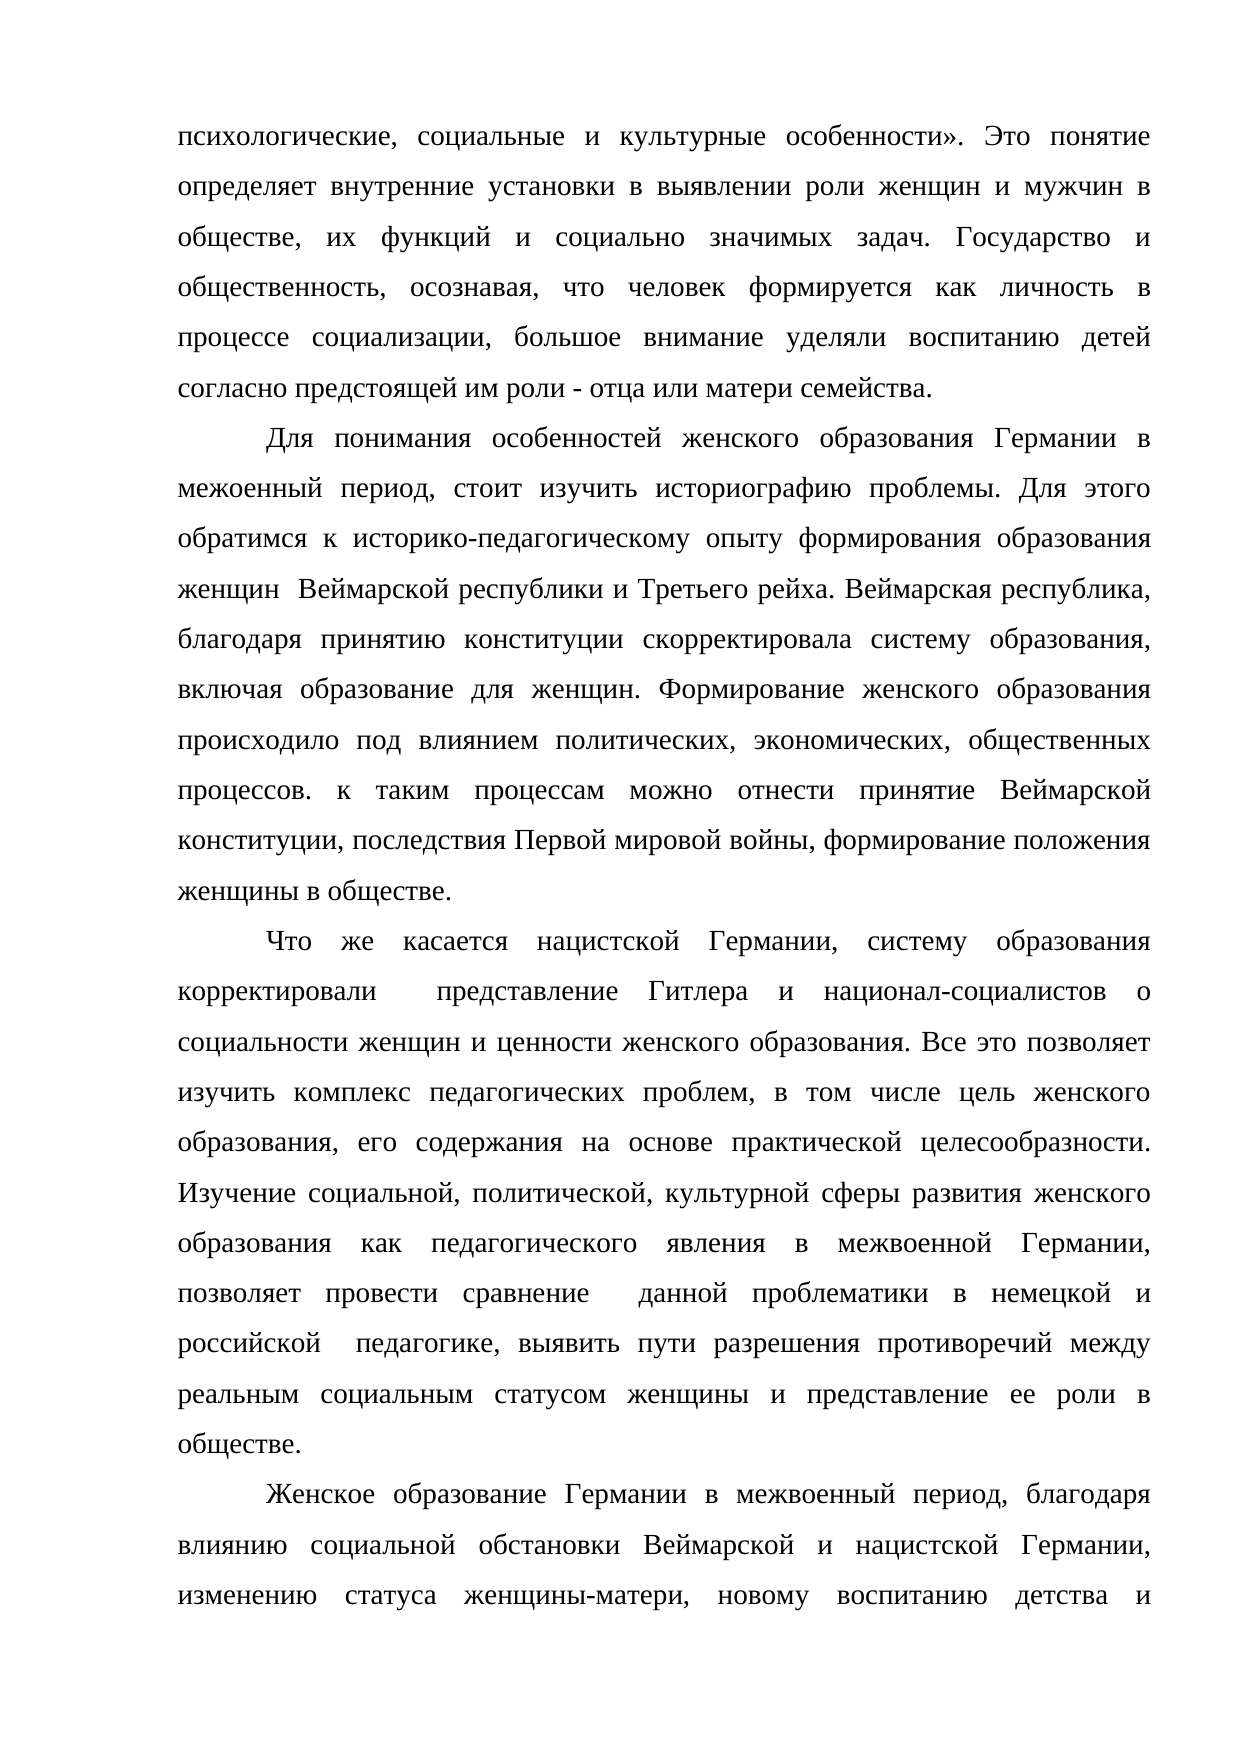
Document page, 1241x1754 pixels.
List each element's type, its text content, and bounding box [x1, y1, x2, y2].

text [177, 1477, 1152, 1611]
text Для понимания особенностей женского образования Германии в межоенный период, стоит изучить историографию проблемы. Для этого обратимся к историко-педагогическому опыту формирования образования женщин Веймарской республики и Третьего рейха. Веймарская республика, благодаря принятию конституции скорректировала систему образования, включая образование для женщин. Формирование женского образования происходило под влиянием политических, экономических, общественных процессов. к таким процессам можно отнести принятие Веймарской конституции, последствия Первой мировой войны, формирование положения женщины в обществе. [177, 420, 1152, 906]
text Что же касается нацистской Германии, систему образования корректировали представление Гитлера и национал-социалистов о социальности женщин и ценности женского образования. Все это позволяет изучить комплекс педагогических проблем, в том числе цель женского образования, его содержания на основе практической целесообразности. Изучение социальной, политической, культурной сферы развития женского образования как педагогического явления в межвоенной Германии, позволяет провести сравнение данной проблематики в немецкой и российской педагогике, выявить пути разрешения противоречий между реальным социальным статусом женщины и представление ее роли в обществе. [177, 923, 1152, 1460]
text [177, 118, 1152, 403]
